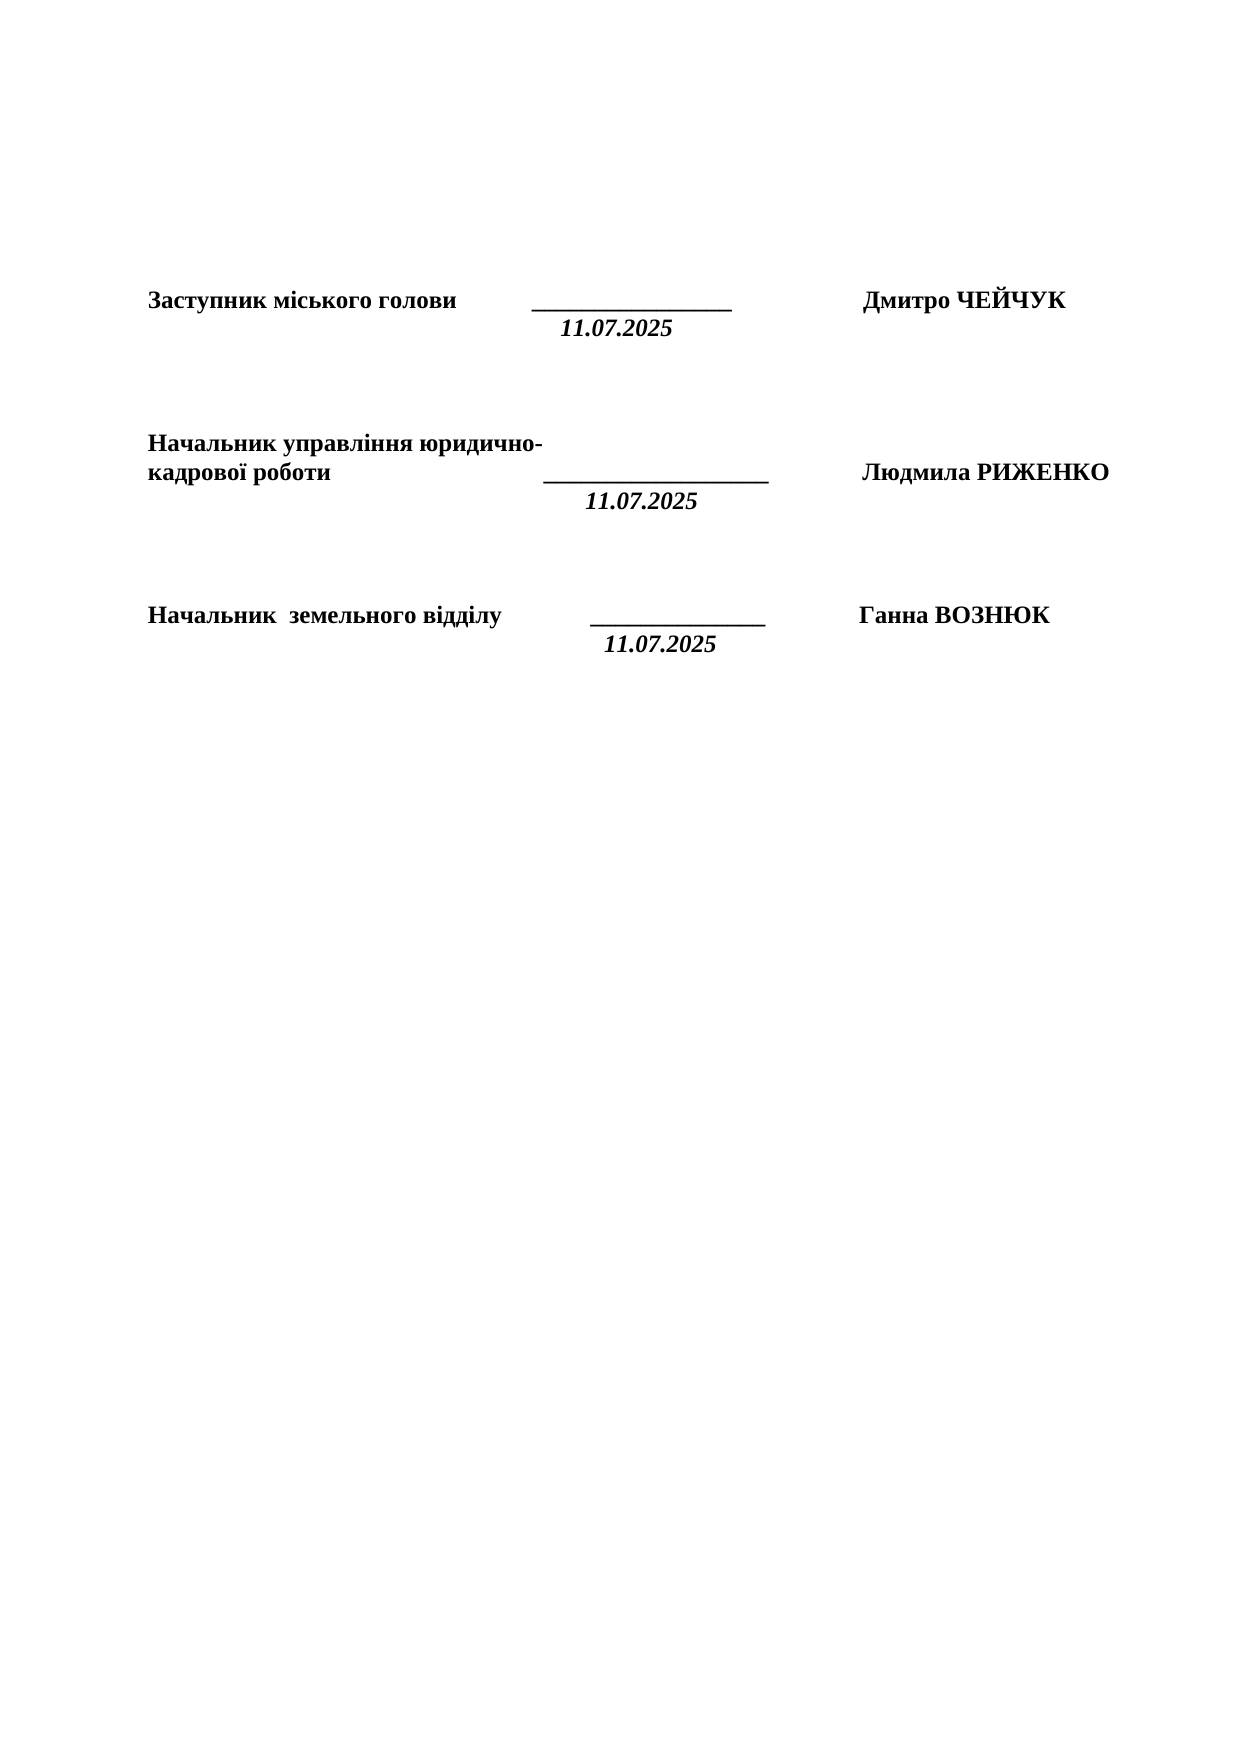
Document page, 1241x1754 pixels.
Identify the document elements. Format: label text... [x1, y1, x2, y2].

text Начальник земельного відділу ______________ Ганна ВОЗНЮК [148, 600, 1152, 629]
text 11.07.2025 [148, 629, 1152, 658]
text 11.07.2025 [148, 486, 1152, 600]
text Начальник управління юридично- [148, 400, 1152, 457]
text Заступник міського голови ________________ Дмитро ЧЕЙЧУК [148, 285, 1152, 313]
text 11.07.2025 [148, 313, 1152, 371]
text кадрової роботи __________________ Людмила РИЖЕНКО [148, 457, 1152, 486]
